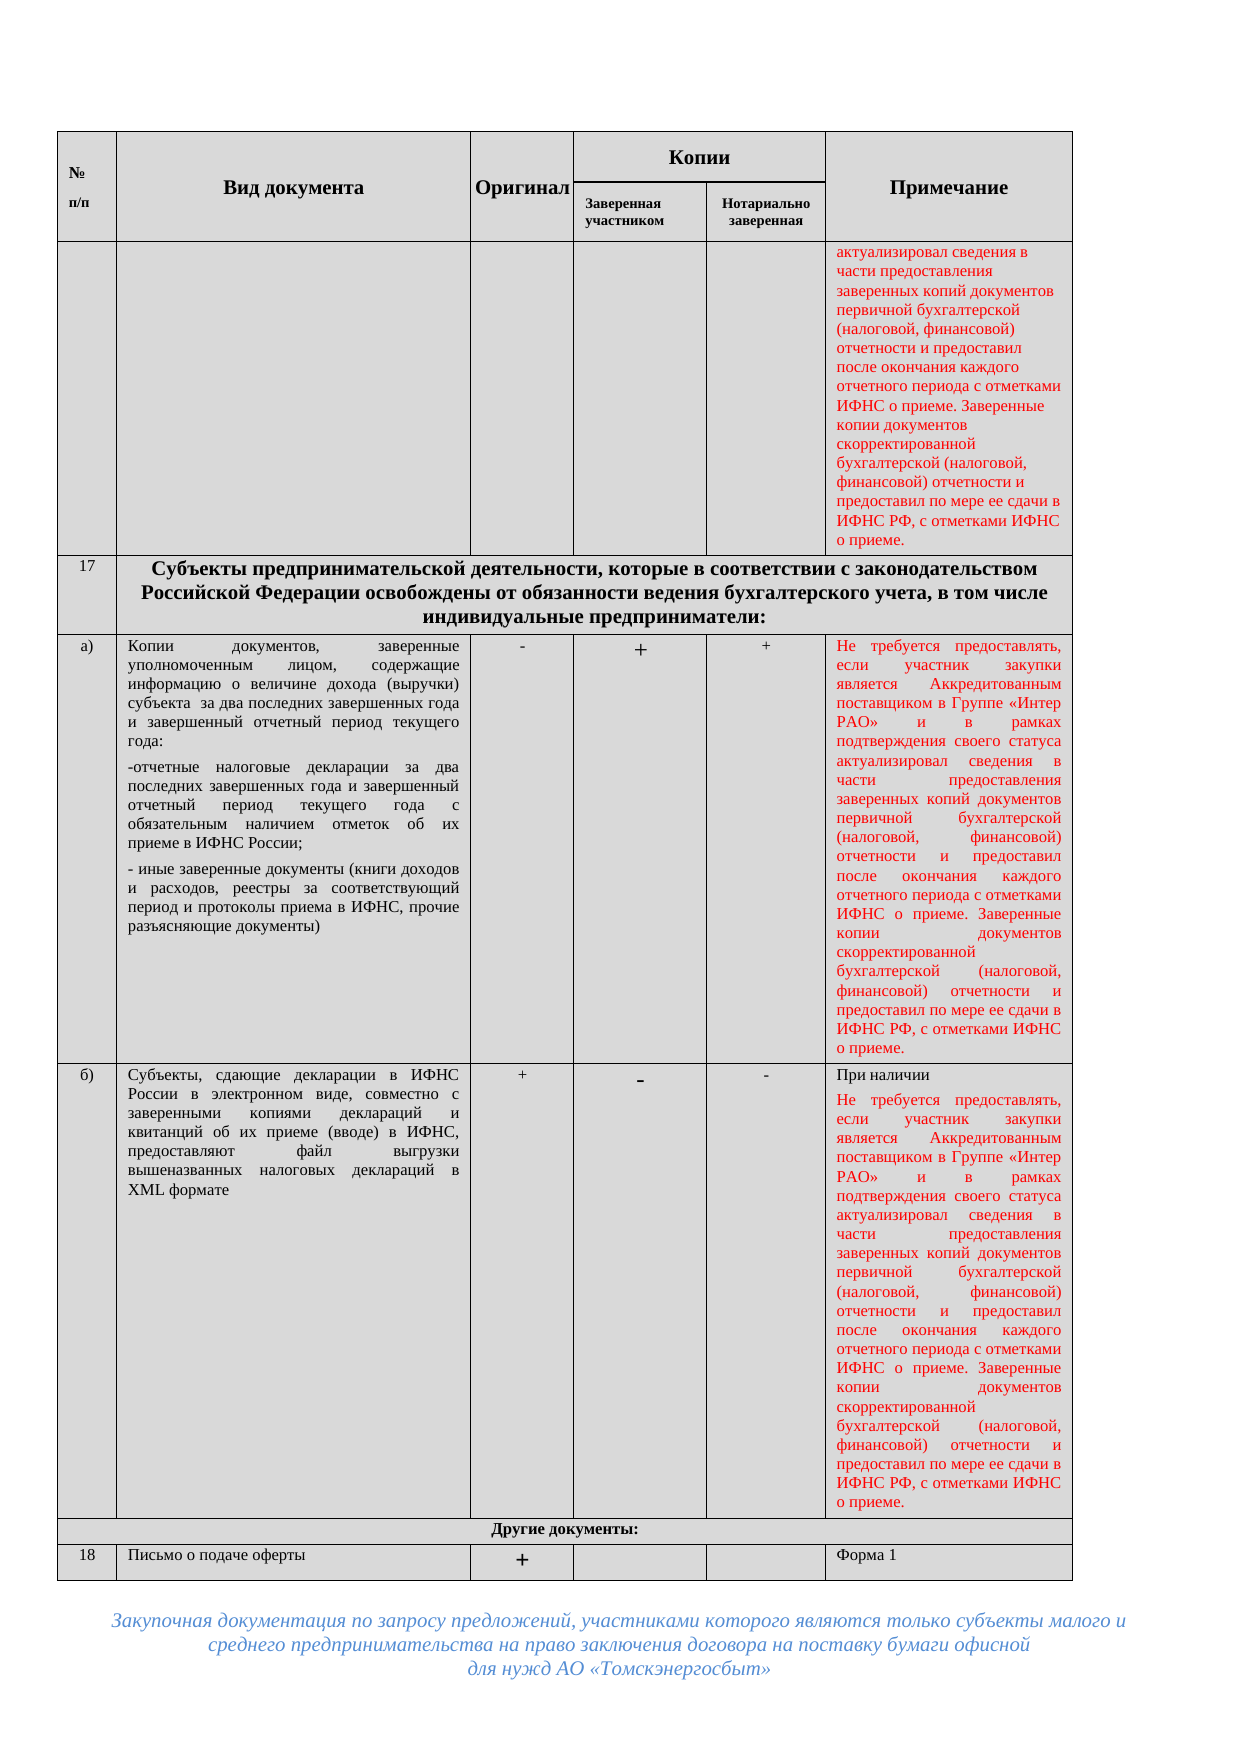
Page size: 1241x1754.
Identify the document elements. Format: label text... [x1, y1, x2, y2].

table_cell а) [58, 635, 116, 1063]
table_cell + [471, 1064, 573, 1518]
table_header № п/п [58, 132, 116, 241]
table_header Вид документа [117, 132, 470, 241]
table_cell - [574, 242, 706, 555]
table_cell Субъекты, сдающие декларации в ИФНС России в электронном виде, совместно с заверенными копиями деклараций и квитанций об их приеме (вводе) в ИФНС, предоставляют файл выгрузки вышеназванных налоговых деклараций в XML формате [117, 1064, 470, 1518]
table_cell Форма 1 [826, 1545, 1072, 1580]
table_header Примечание [826, 132, 1072, 241]
table_cell - [707, 1064, 825, 1518]
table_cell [117, 242, 470, 555]
table_cell б) [58, 1064, 116, 1518]
table_header Оригинал [471, 132, 573, 241]
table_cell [826, 242, 1072, 555]
table_cell Не требуется предоставлять, если участник закупки является Аккредитованным поставщиком в Группе «Интер РАО» и в рамках подтверждения своего статуса актуализировал сведения в части предоставления заверенных копий документов первичной бухгалтерской (налоговой, финансовой) отчетности и предоставил после окончания каждого отчетного периода с отметками ИФНС о приеме. Заверенные копии документов скорректированной бухгалтерской (налоговой, финансовой) отчетности и предоставил по мере ее сдачи в ИФНС РФ, с отметками ИФНС о приеме. [826, 635, 1072, 1063]
table_cell + [574, 635, 706, 1063]
table_cell + [471, 1545, 573, 1580]
table_header Копии [574, 132, 825, 181]
table_cell 17 [58, 556, 116, 634]
table_cell Копии документов, заверенные уполномоченным лицом, содержащие информацию о величине дохода (выручки) субъекта за два последних завершенных года и завершенный отчетный период текущего года: -отчетные налоговые декларации за два последних завершенных года и завершенный отчетный период текущего года с обязательным наличием отметок об их приеме в ИФНС России; - иные заверенные документы (книги доходов и расходов, реестры за соответствующий период и протоколы приема в ИФНС, прочие разъясняющие документы) [117, 635, 470, 1063]
table_cell - [707, 242, 825, 555]
table_cell Нотариально заверенная [707, 183, 825, 241]
table_cell Заверенная участником [574, 183, 706, 241]
table_cell 18 [58, 1545, 116, 1580]
table_cell - [574, 1064, 706, 1518]
table_cell Другие документы: [58, 1519, 1072, 1544]
table_cell + [471, 242, 573, 555]
table_cell Субъекты предпринимательской деятельности, которые в соответствии с законодательством Российской Федерации освобождены от обязанности ведения бухгалтерского учета, в том числе индивидуальные предприниматели: [117, 556, 1072, 634]
table_cell в) [58, 242, 116, 555]
table_cell [707, 1545, 825, 1580]
table_cell - [471, 635, 573, 1063]
table_cell Письмо о подаче оферты [117, 1545, 470, 1580]
table_cell [574, 1545, 706, 1580]
table_cell + [707, 635, 825, 1063]
